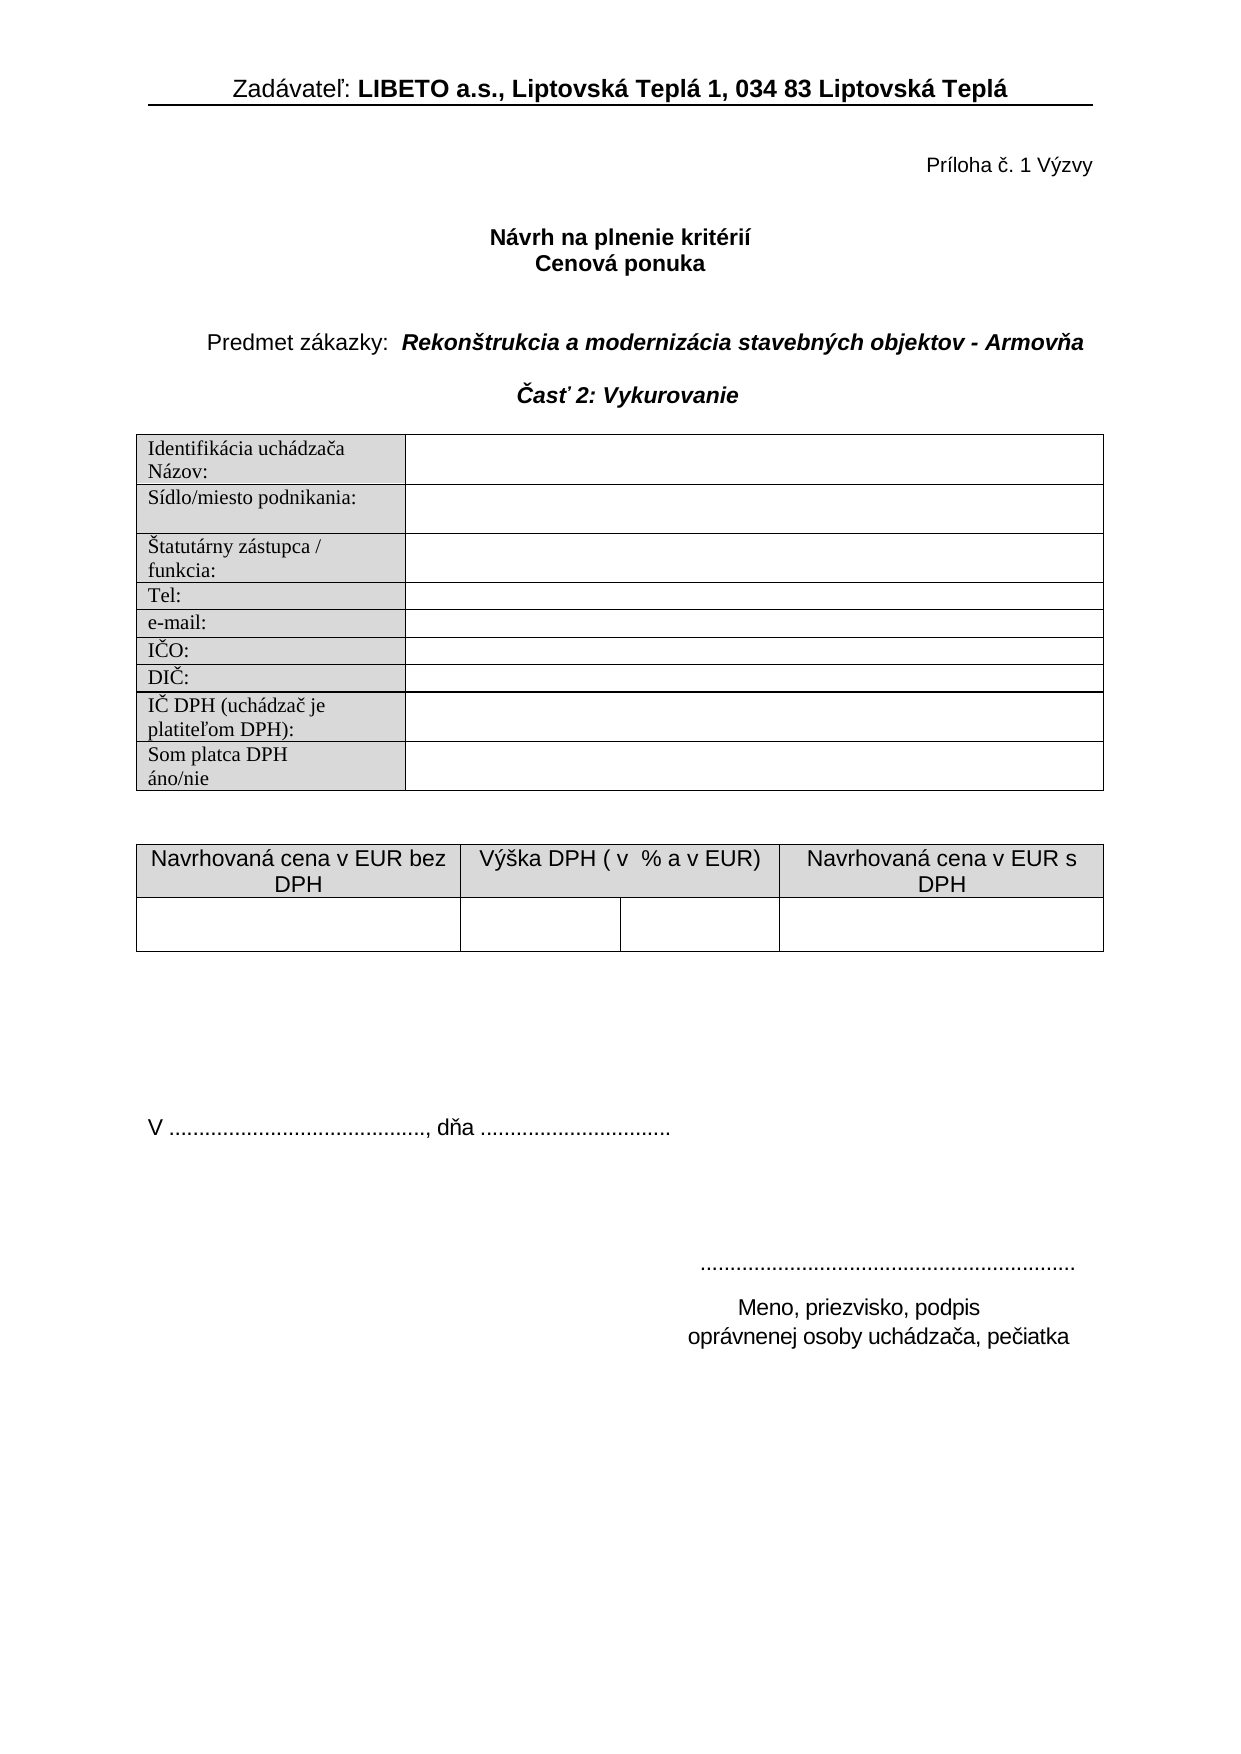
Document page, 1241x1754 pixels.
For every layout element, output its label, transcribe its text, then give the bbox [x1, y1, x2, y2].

table_cell DIČ: [137, 665, 405, 691]
table_cell IČO: [137, 638, 405, 664]
table_cell [621, 898, 779, 951]
table_cell Som platca DPH áno/nie [137, 742, 405, 790]
table_cell [406, 693, 1103, 741]
table_header Navrhovaná cena v EUR bez DPH [137, 845, 460, 897]
table_header [406, 435, 1103, 483]
text Príloha č. 1 Výzvy [204, 153, 1093, 177]
table_cell [780, 898, 1103, 951]
text oprávnenej osoby uchádzača, pečiatka [443, 1323, 1093, 1349]
table_cell [406, 583, 1103, 609]
table_cell [461, 898, 620, 951]
table_cell IČ DPH (uchádzač je platiteľom DPH): [137, 693, 405, 741]
table_cell [406, 610, 1103, 637]
table_cell Štatutárny zástupca / funkcia: [137, 534, 405, 582]
text ............................................................... [148, 1249, 1093, 1275]
text Cenová ponuka [148, 250, 1093, 276]
table_header Výška DPH ( v % a v EUR) [461, 845, 779, 897]
text V ..........................................., dňa ................................ [148, 1114, 1093, 1140]
table_cell [406, 665, 1103, 691]
text Predmet zákazky: Rekonštrukcia a modernizácia stavebných objektov - Armovňa [207, 329, 1093, 355]
table_cell [406, 534, 1103, 582]
table_cell [406, 485, 1103, 533]
table_cell [137, 898, 460, 951]
table_cell Tel: [137, 583, 405, 609]
table_cell [406, 638, 1103, 664]
table_cell e-mail: [137, 610, 405, 637]
table_header Identifikácia uchádzača Názov: [137, 435, 405, 483]
table_cell Sídlo/miesto podnikania: [137, 485, 405, 533]
table_header Navrhovaná cena v EUR s DPH [780, 845, 1103, 897]
text Časť 2: Vykurovanie [162, 382, 1093, 408]
text Návrh na plnenie kritérií [148, 223, 1093, 250]
text Meno, priezvisko, podpis [443, 1294, 1093, 1321]
table_cell [406, 742, 1103, 790]
